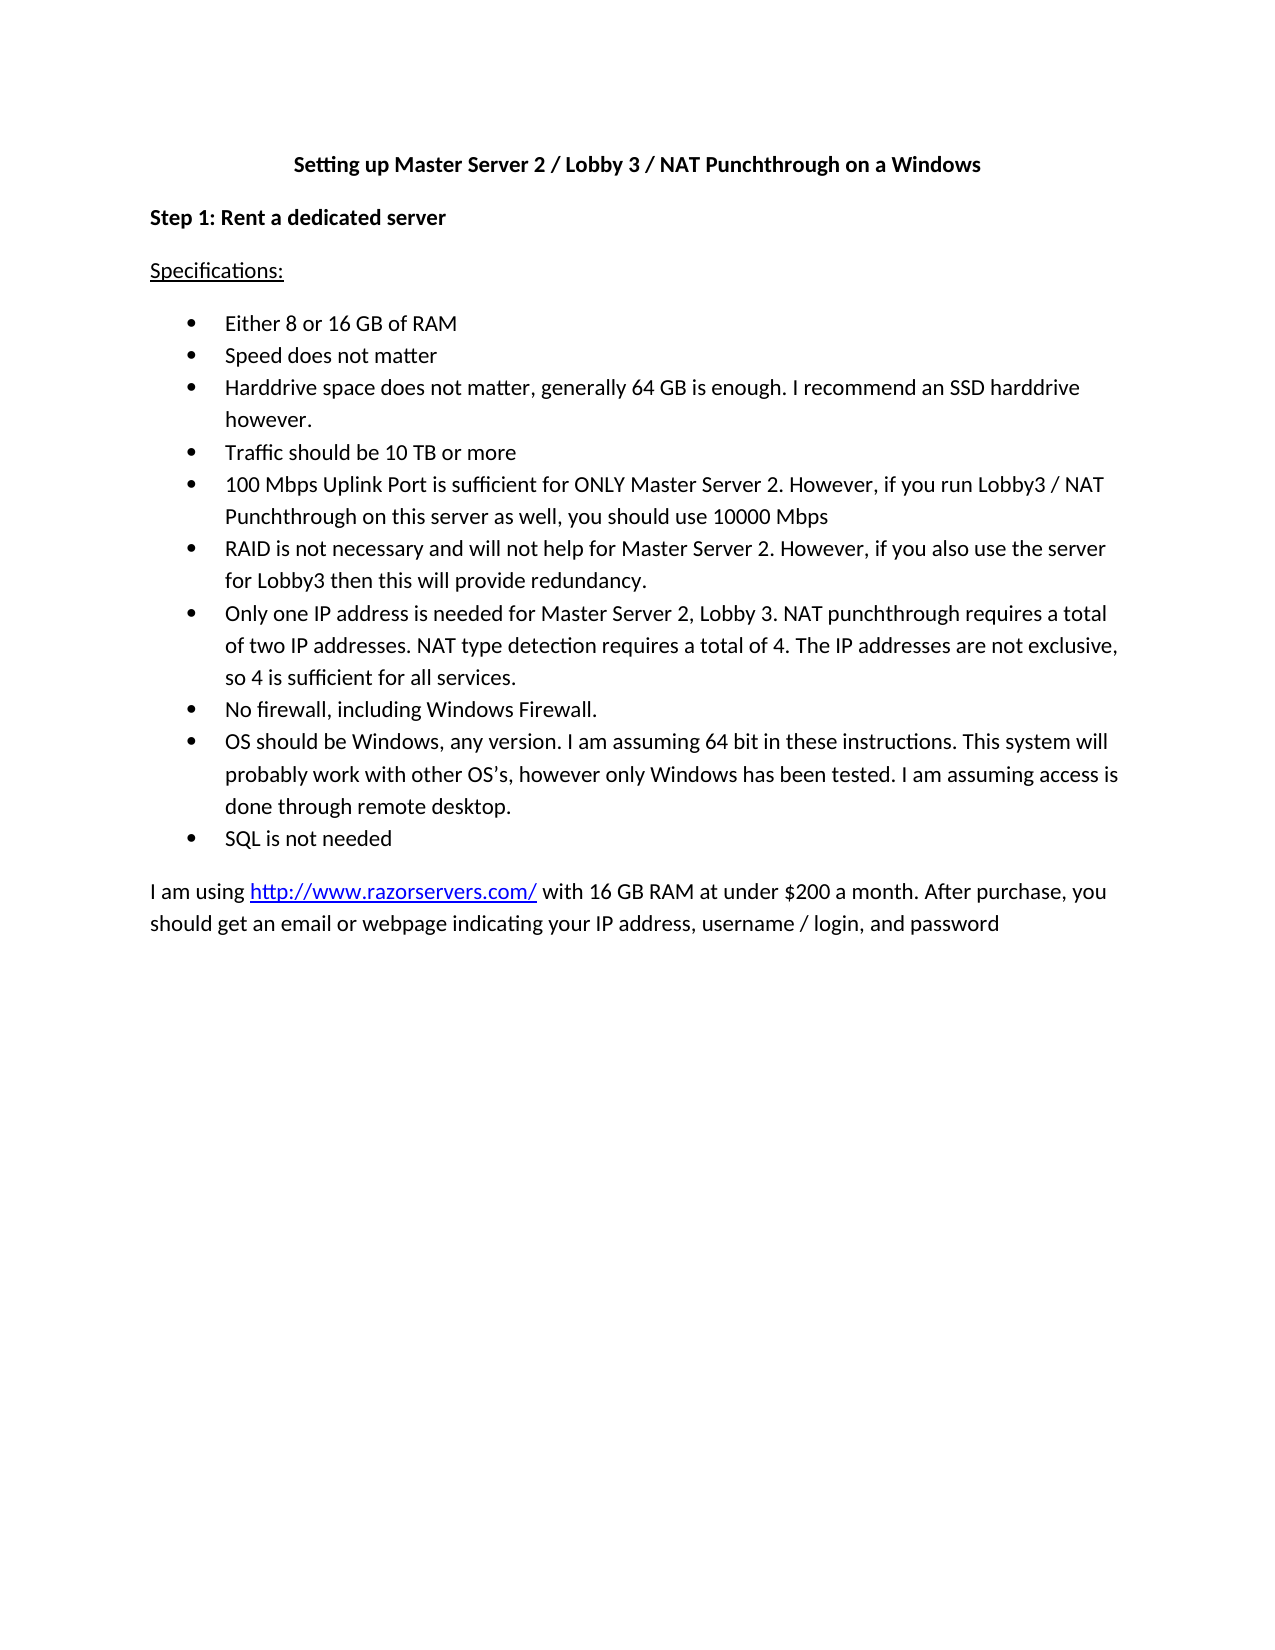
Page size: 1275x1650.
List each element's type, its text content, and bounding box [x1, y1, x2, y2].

text Specifications: [150, 256, 1125, 284]
list SQL is not needed [187, 824, 1125, 852]
list RAID is not necessary and will not help for Master Server 2. However, if you also use the server for Lobby3 then this will provide redundancy. [187, 534, 1125, 594]
list Only one IP address is needed for Master Server 2, Lobby 3. NAT punchthrough requires a total of two IP addresses. NAT type detection requires a total of 4. The IP addresses are not exclusive, so 4 is sufficient for all services. [187, 599, 1125, 691]
list Speed does not matter [187, 341, 1125, 369]
text Step 1: Rent a dedicated server [150, 203, 1125, 231]
list Either 8 or 16 GB of RAM [187, 309, 1125, 337]
list OS should be Windows, any version. I am assuming 64 bit in these instructions. This system will probably work with other OS’s, however only Windows has been tested. I am assuming access is done through remote desktop. [187, 727, 1125, 820]
list Harddrive space does not matter, generally 64 GB is enough. I recommend an SSD harddrive however. [187, 373, 1125, 434]
text I am using http://www.razorservers.com/ with 16 GB RAM at under $200 a month. After purchase, you should get an email or webpage indicating your IP address, username / login, and password [150, 877, 1125, 937]
text Setting up Master Server 2 / Lobby 3 / NAT Punchthrough on a Windows [150, 150, 1125, 178]
list Traffic should be 10 TB or more [187, 438, 1125, 466]
list 100 Mbps Uplink Port is sufficient for ONLY Master Server 2. However, if you run Lobby3 / NAT Punchthrough on this server as well, you should use 10000 Mbps [187, 470, 1125, 530]
list No firewall, including Windows Firewall. [187, 695, 1125, 723]
